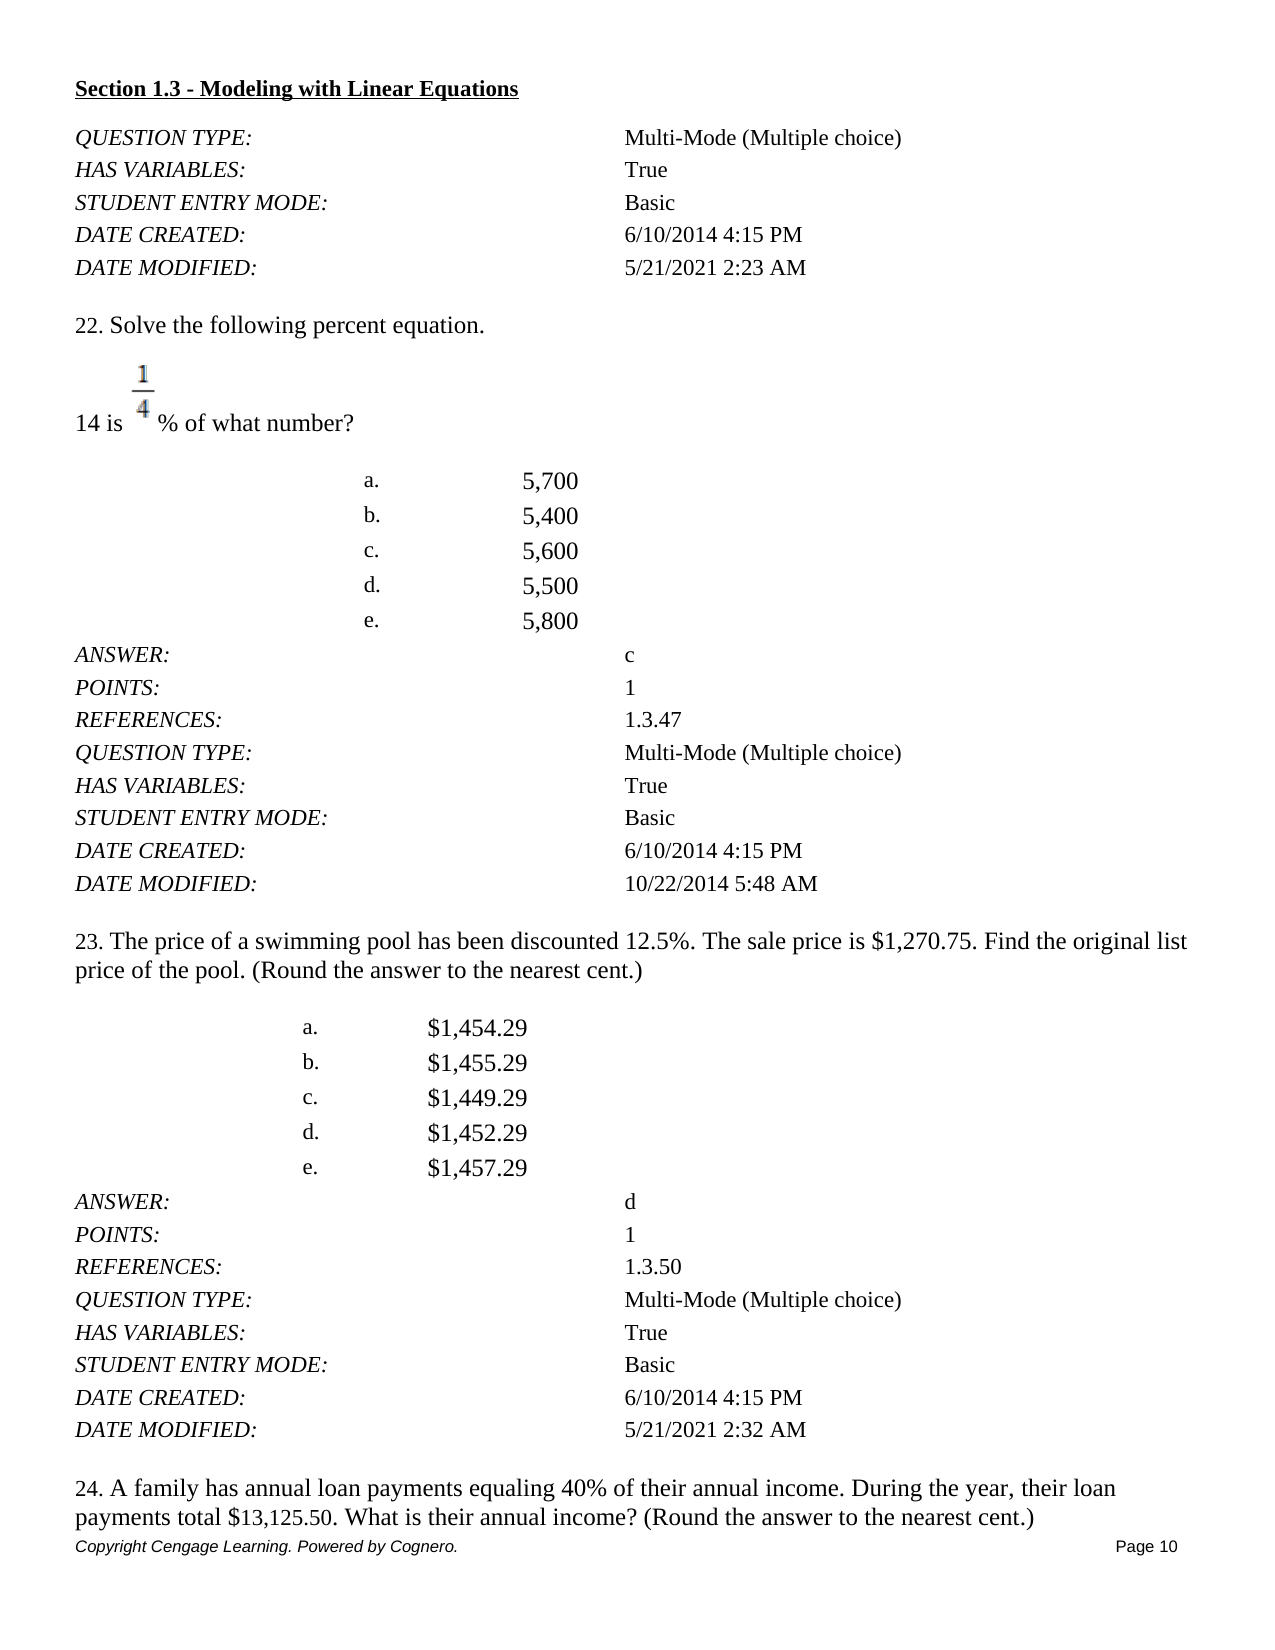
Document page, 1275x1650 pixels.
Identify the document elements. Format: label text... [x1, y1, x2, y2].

picture [129, 365, 158, 432]
table_header 23. The price of a swimming pool has been discounted 12.5%. The sale price is $1,270.75. Find the original list price of the pool. (Round the answer to the nearest cent.) ​ [75, 926, 1200, 1446]
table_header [75, 121, 1200, 284]
table_header 22. Solve the following percent equation. ​ 14 is % of what number? ​ [75, 311, 1200, 899]
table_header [75, 1473, 1200, 1530]
